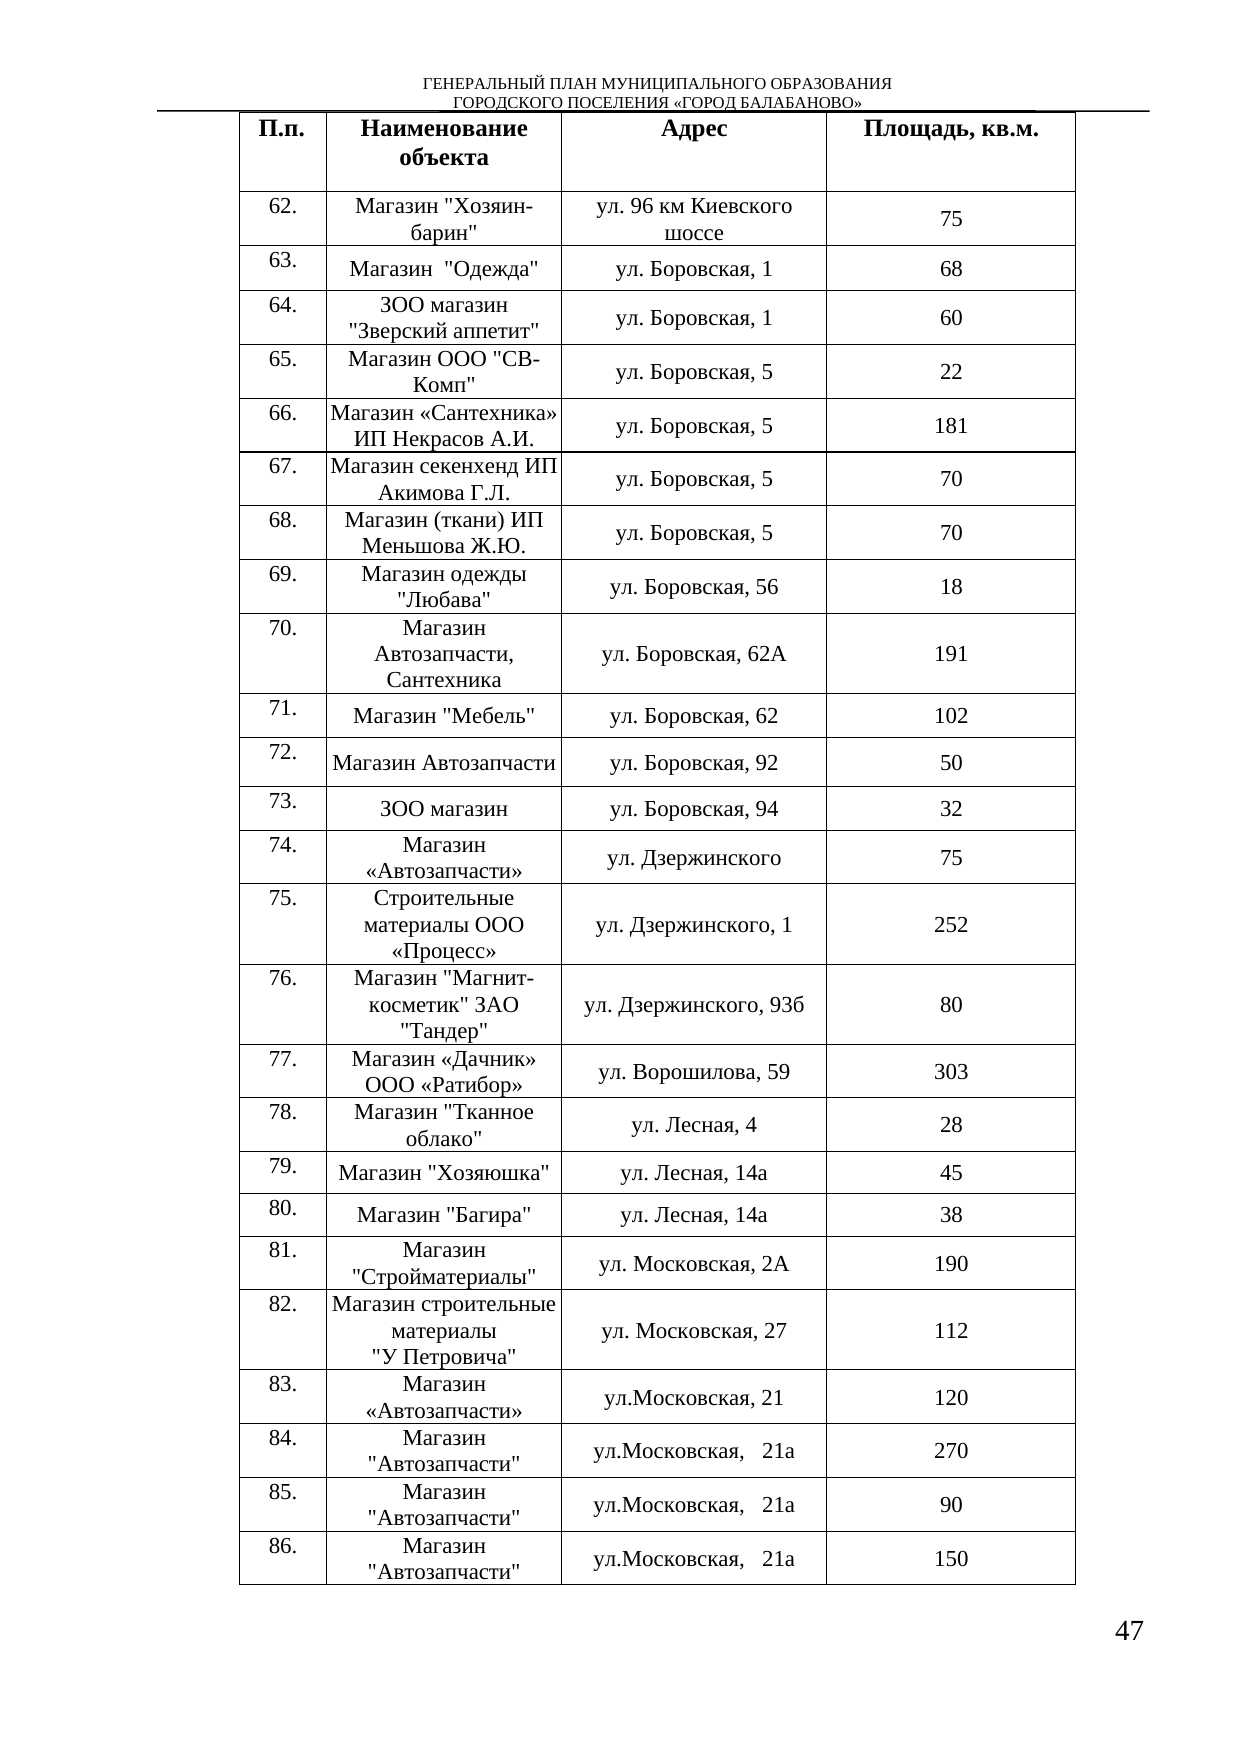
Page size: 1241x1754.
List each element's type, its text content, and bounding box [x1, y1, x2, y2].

table_cell 38 [827, 1194, 1075, 1236]
table_cell ул. Дзержинского, 1 [562, 884, 826, 963]
table_cell Магазин "Одежда" [327, 246, 561, 290]
table_cell Магазин "Хозяин-барин" [327, 192, 561, 245]
table_cell Магазин "Хозяюшка" [327, 1152, 561, 1193]
table_cell 65. [240, 345, 326, 398]
table_cell Магазин Автозапчасти [327, 738, 561, 786]
table_cell Магазин "Автозапчасти" [327, 1478, 561, 1531]
table_cell ул. Московская, 2А [562, 1237, 826, 1289]
table_cell Магазин "Стройматериалы" [327, 1237, 561, 1289]
table_cell ЗОО магазин [327, 787, 561, 829]
table_cell ул. Боровская, 5 [562, 345, 826, 398]
table_cell 181 [827, 399, 1075, 451]
table_cell 72. [240, 738, 326, 786]
table_cell Магазин (ткани) ИП Меньшова Ж.Ю. [327, 506, 561, 559]
table_cell 75 [827, 192, 1075, 245]
table_cell 82. [240, 1290, 326, 1369]
table_cell 120 [827, 1370, 1075, 1423]
table_cell Магазин "Багира" [327, 1194, 561, 1236]
table_cell ул. Боровская, 5 [562, 453, 826, 505]
table_cell 86. [240, 1532, 326, 1584]
table_cell 66. [240, 399, 326, 451]
table_cell ул.Московская, 21а [562, 1478, 826, 1531]
table_cell ул.Московская, 21а [562, 1532, 826, 1584]
table_header П.п. [240, 113, 326, 191]
table_cell 71. [240, 694, 326, 737]
table_cell 83. [240, 1370, 326, 1423]
table_cell 70 [827, 453, 1075, 505]
table_cell 303 [827, 1045, 1075, 1097]
table_cell 68 [827, 246, 1075, 290]
table_cell 90 [827, 1478, 1075, 1531]
table_cell ул. Боровская, 94 [562, 787, 826, 829]
table_cell 74. [240, 831, 326, 883]
table_cell 64. [240, 291, 326, 344]
table_cell Магазин "Магнит-косметик" ЗАО "Тандер" [327, 965, 561, 1043]
table_cell ул. Лесная, 14а [562, 1152, 826, 1193]
table_cell 62. [240, 192, 326, 245]
table_cell 112 [827, 1290, 1075, 1369]
table_cell Магазин «Дачник» ООО «Ратибор» [327, 1045, 561, 1097]
table_cell 76. [240, 965, 326, 1043]
table_cell ул.Московская, 21а [562, 1424, 826, 1477]
table_cell 73. [240, 787, 326, 829]
table_cell 81. [240, 1237, 326, 1289]
table_cell 32 [827, 787, 1075, 829]
table_cell Магазин "Тканное облако" [327, 1098, 561, 1151]
table_cell ул. Московская, 27 [562, 1290, 826, 1369]
table_cell Магазин "Мебель" [327, 694, 561, 737]
table_cell 28 [827, 1098, 1075, 1151]
table_cell Магазин «Автозапчасти» [327, 1370, 561, 1423]
table_cell Строительные материалы ООО «Процесс» [327, 884, 561, 963]
table_cell 67. [240, 453, 326, 505]
table_cell ул. Боровская, 1 [562, 246, 826, 290]
table_cell ул. Боровская, 56 [562, 560, 826, 613]
table_cell ул. 96 км Киевского шоссе [562, 192, 826, 245]
table_cell Магазин "Автозапчасти" [327, 1532, 561, 1584]
table_cell 60 [827, 291, 1075, 344]
table_cell Магазин строительные материалы "У Петровича" [327, 1290, 561, 1369]
table_header Наименование объекта [327, 113, 561, 191]
table_cell 190 [827, 1237, 1075, 1289]
table_cell 252 [827, 884, 1075, 963]
table_cell 75 [827, 831, 1075, 883]
table_cell ул. Боровская, 5 [562, 399, 826, 451]
table_cell 75. [240, 884, 326, 963]
table_cell ул. Дзержинского [562, 831, 826, 883]
table_cell Магазин "Автозапчасти" [327, 1424, 561, 1477]
table_cell ул. Дзержинского, 93б [562, 965, 826, 1043]
table_cell ул. Лесная, 14а [562, 1194, 826, 1236]
table_cell 80. [240, 1194, 326, 1236]
table_cell Магазин «Сантехника» ИП Некрасов А.И. [327, 399, 561, 451]
table_cell ул.Московская, 21 [562, 1370, 826, 1423]
table_cell 80 [827, 965, 1075, 1043]
table_cell 22 [827, 345, 1075, 398]
table_cell 78. [240, 1098, 326, 1151]
table_cell 270 [827, 1424, 1075, 1477]
table_cell ул. Ворошилова, 59 [562, 1045, 826, 1097]
table_cell ул. Лесная, 4 [562, 1098, 826, 1151]
table_cell ул. Боровская, 62А [562, 614, 826, 693]
table_cell ул. Боровская, 1 [562, 291, 826, 344]
table_cell ул. Боровская, 62 [562, 694, 826, 737]
table_cell 70. [240, 614, 326, 693]
table_cell 102 [827, 694, 1075, 737]
table_cell 69. [240, 560, 326, 613]
table_cell 70 [827, 506, 1075, 559]
table_cell 84. [240, 1424, 326, 1477]
table_cell Магазин одежды "Любава" [327, 560, 561, 613]
table_header Площадь, кв.м. [827, 113, 1075, 191]
table_cell Магазин Автозапчасти, Сантехника [327, 614, 561, 693]
table_cell 68. [240, 506, 326, 559]
table_cell 191 [827, 614, 1075, 693]
table_cell 45 [827, 1152, 1075, 1193]
table_cell 18 [827, 560, 1075, 613]
table_cell ул. Боровская, 5 [562, 506, 826, 559]
table_cell ул. Боровская, 92 [562, 738, 826, 786]
table_cell 79. [240, 1152, 326, 1193]
table_cell 63. [240, 246, 326, 290]
table_cell 50 [827, 738, 1075, 786]
table_cell ЗОО магазин "Зверский аппетит" [327, 291, 561, 344]
table_cell 150 [827, 1532, 1075, 1584]
table_cell Магазин секенхенд ИП Акимова Г.Л. [327, 453, 561, 505]
table_cell Магазин ООО "СВ-Комп" [327, 345, 561, 398]
table_cell Магазин «Автозапчасти» [327, 831, 561, 883]
table_cell 77. [240, 1045, 326, 1097]
table_cell 85. [240, 1478, 326, 1531]
table_header Адрес [562, 113, 826, 191]
